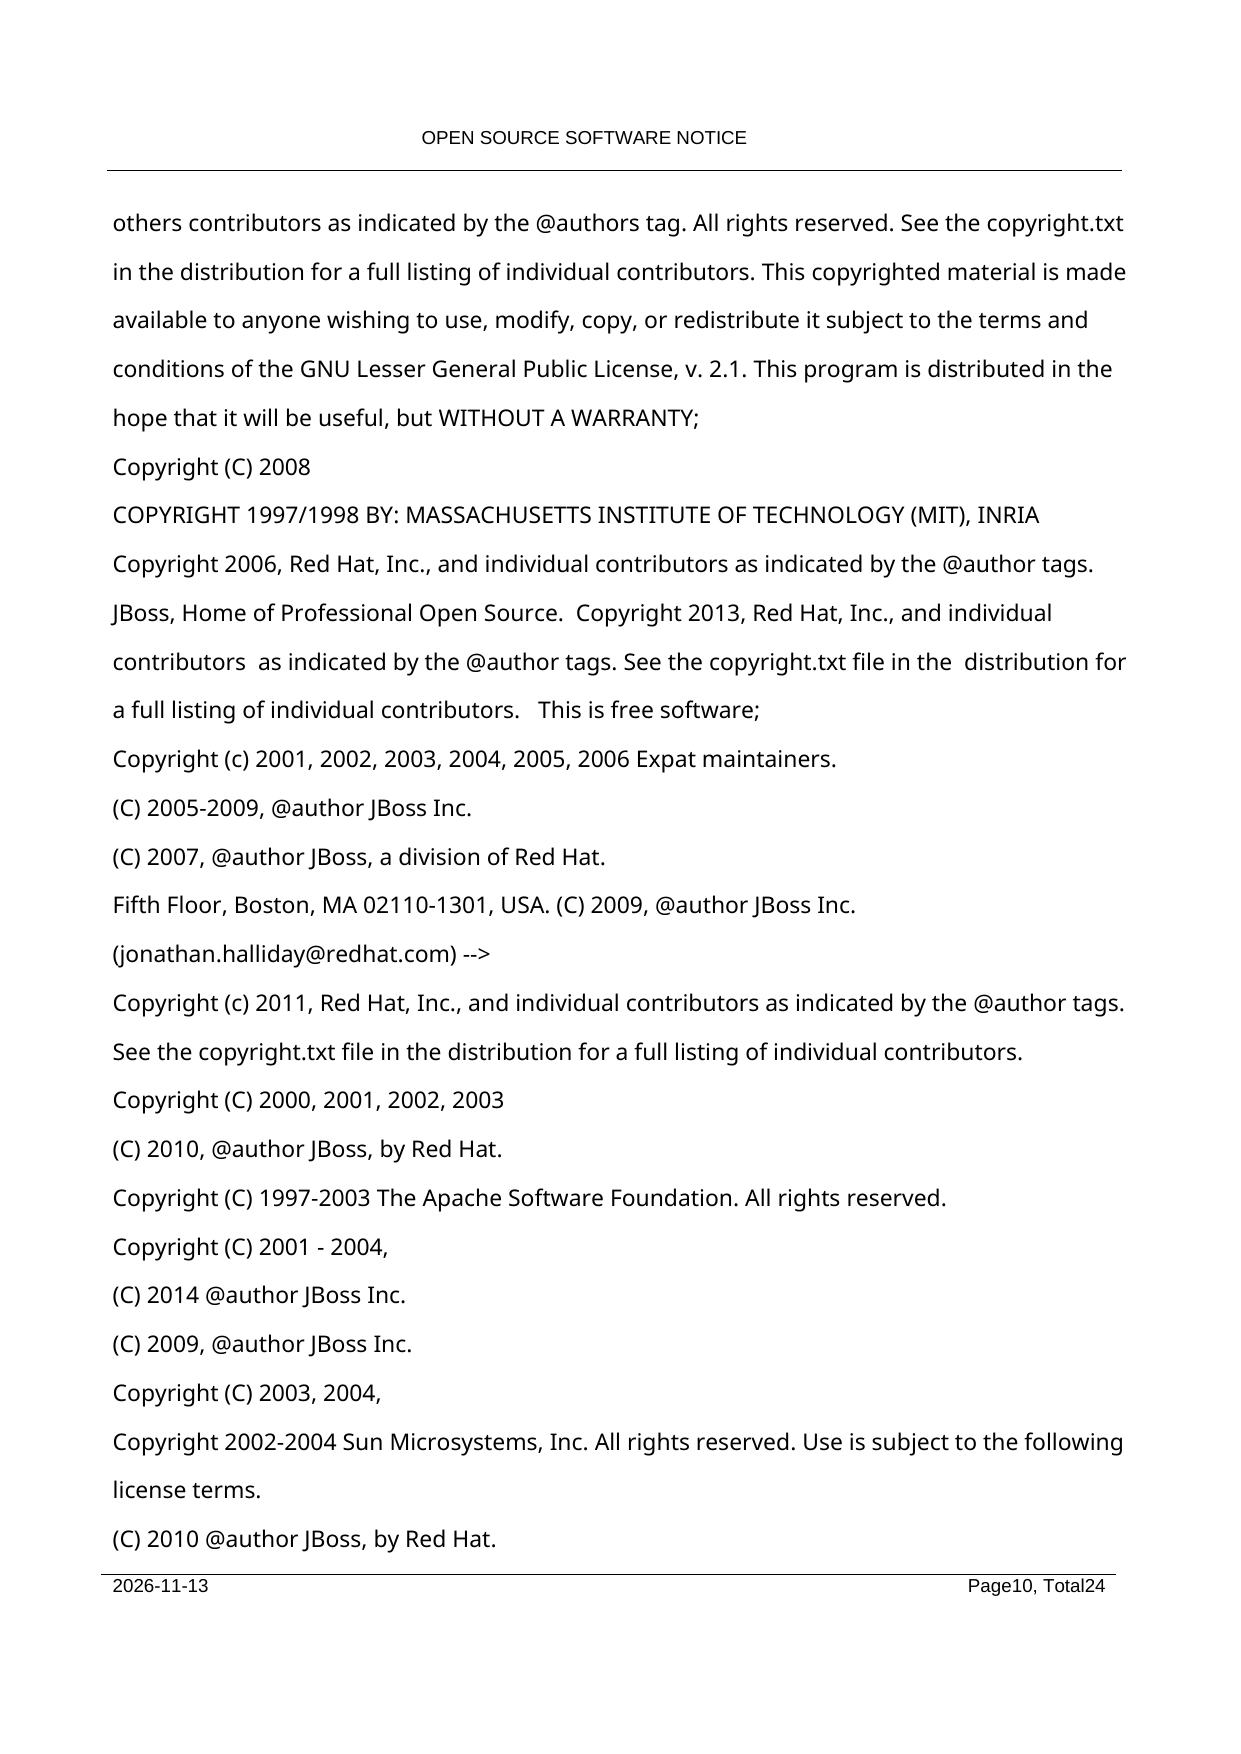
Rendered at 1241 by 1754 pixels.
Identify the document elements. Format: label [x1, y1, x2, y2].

text [112, 206, 1128, 1555]
